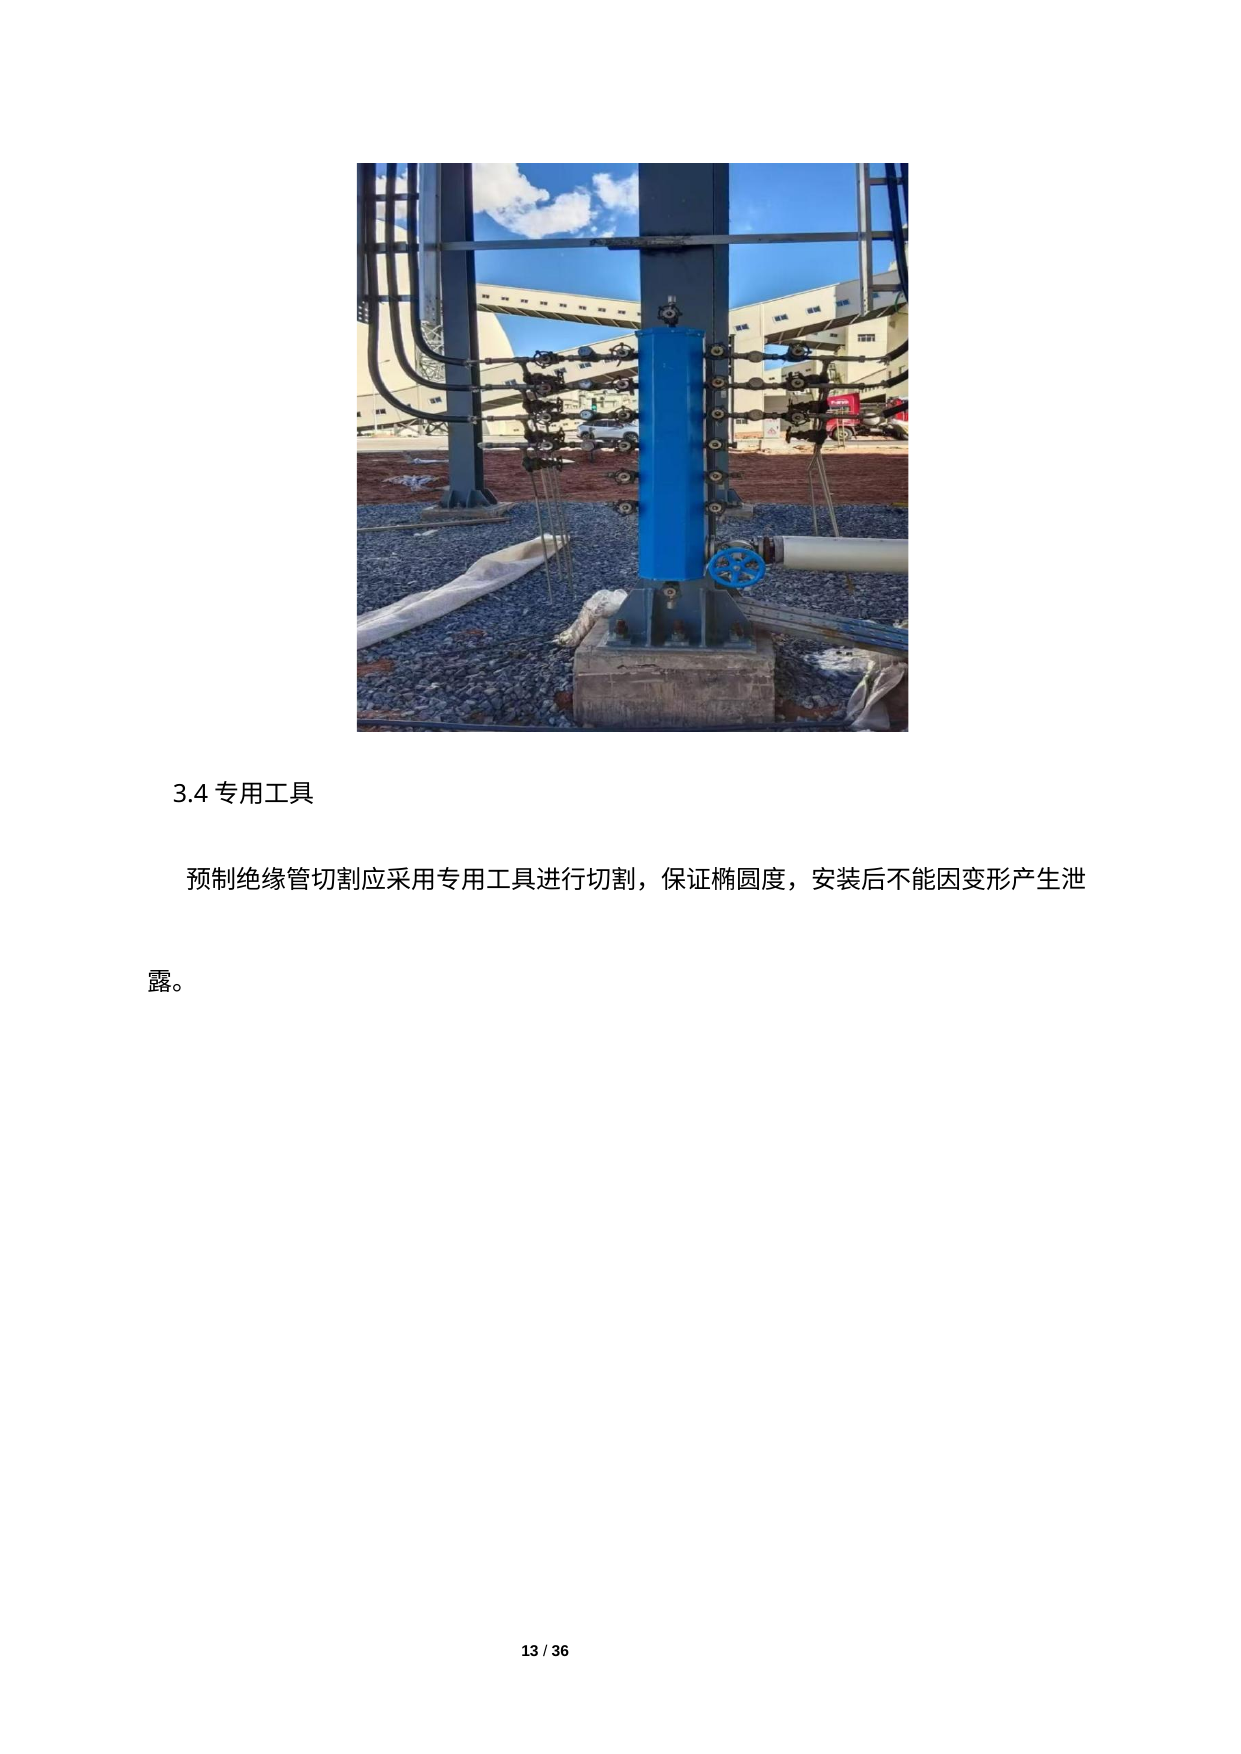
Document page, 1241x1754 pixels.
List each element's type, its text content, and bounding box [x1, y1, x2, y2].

picture [356, 163, 909, 732]
text 预制绝缘管切割应采用专用工具进行切割，保证椭圆度，安装后不能因变形产生泄露。 [148, 844, 1092, 1014]
text 3.4 专用工具 [148, 758, 1092, 826]
